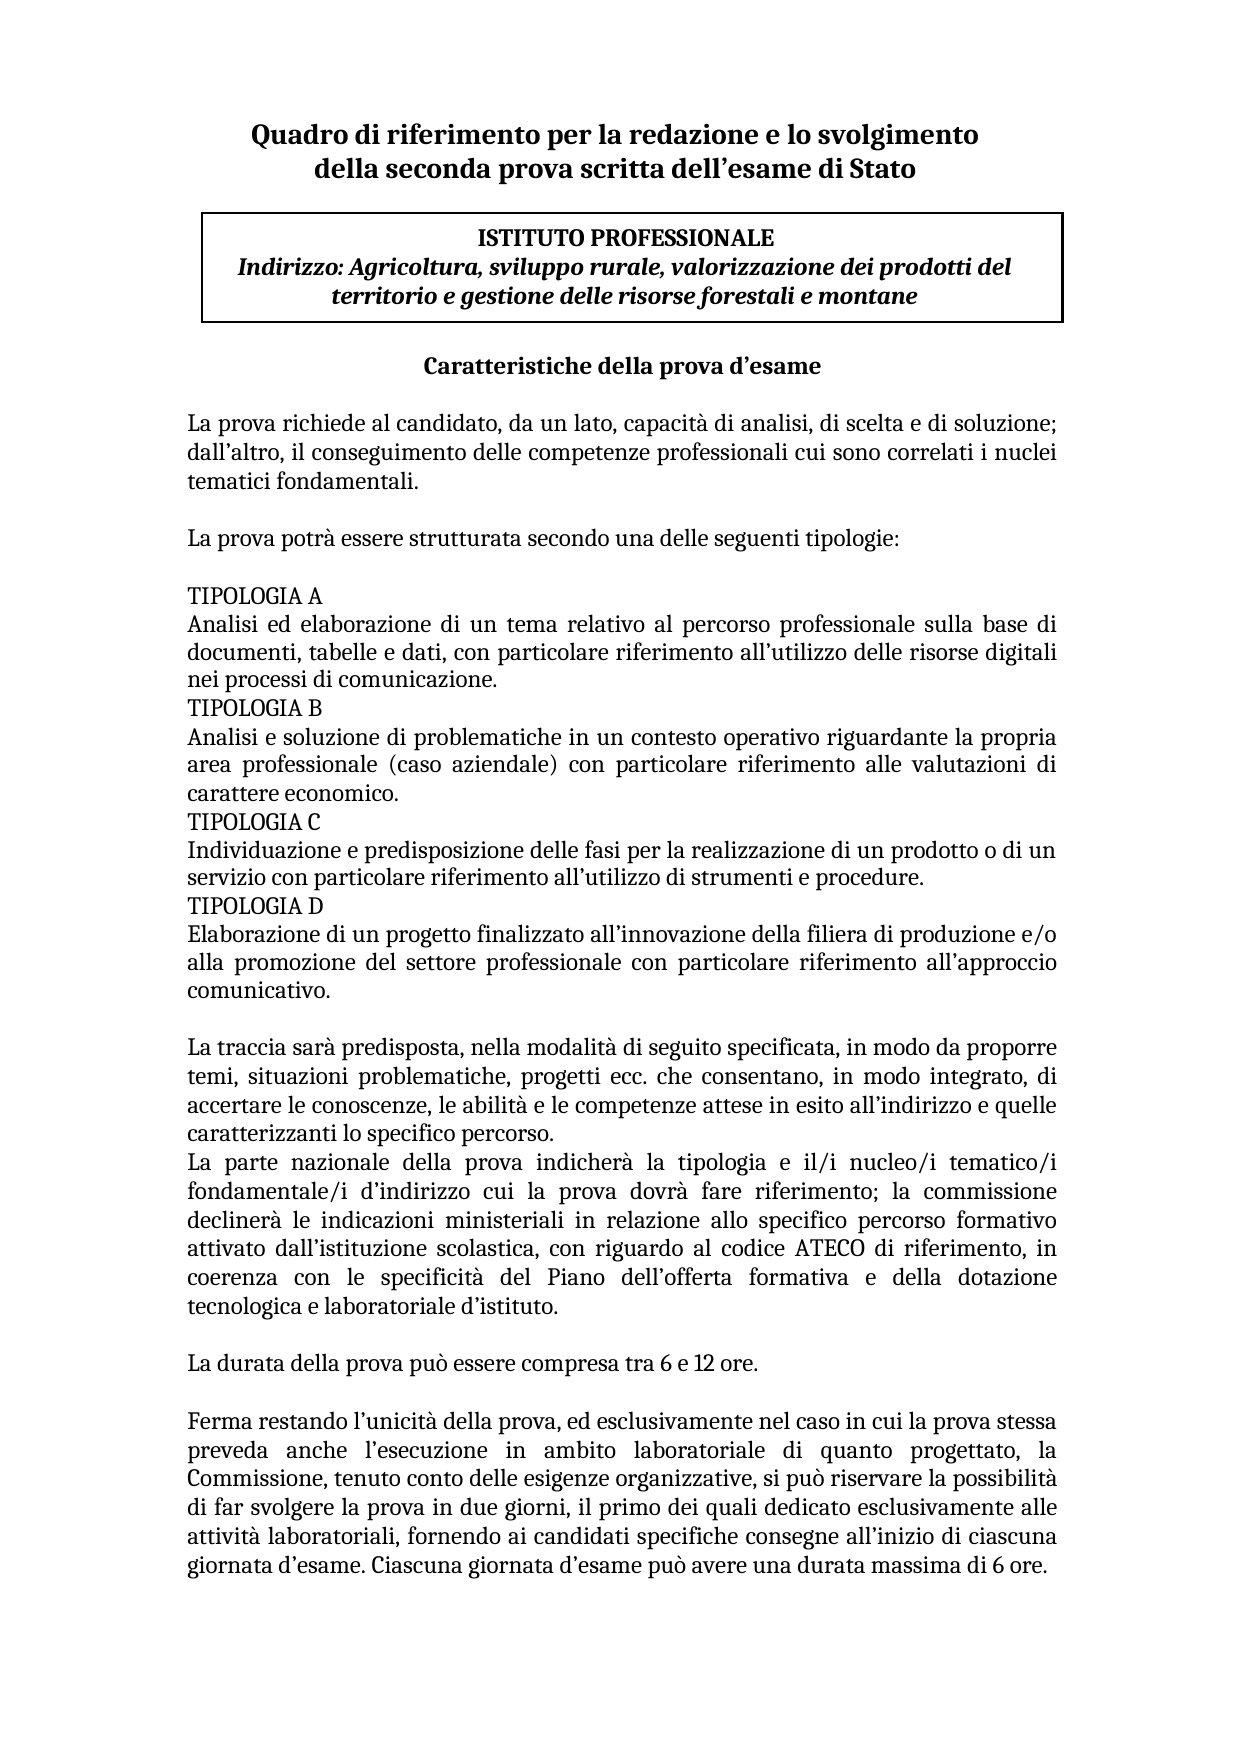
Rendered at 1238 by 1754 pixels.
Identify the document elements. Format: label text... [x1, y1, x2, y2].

text Analisi ed elaborazione di un tema relativo al percorso professionale sulla base di documenti, tabelle e dati, con particolare riferimento all’utilizzo delle risorse digitali nei processi di comunicazione. [187, 610, 1058, 694]
text La prova potrà essere strutturata secondo una delle seguenti tipologie: [187, 524, 1058, 553]
text Analisi e soluzione di problematiche in un contesto operativo riguardante la propria area professionale (caso aziendale) con particolare riferimento alle valutazioni di carattere economico. [187, 723, 1058, 807]
text Quadro di riferimento per la redazione e lo svolgimento [187, 118, 1043, 152]
text La parte nazionale della prova indicherà la tipologia e il/i nucleo/i tematico/i fondamentale/i d’indirizzo cui la prova dovrà fare riferimento; la commissione declinerà le indicazioni ministeriali in relazione allo specifico percorso formativo attivato dall’istituzione scolastica, con riguardo al codice ATECO di riferimento, in coerenza con le specificità del Piano dell’offerta formativa e della dotazione tecnologica e laboratoriale d’istituto. [187, 1148, 1058, 1321]
text La durata della prova può essere compresa tra 6 e 12 ore. [187, 1349, 1058, 1378]
text Individuazione e predisposizione delle fasi per la realizzazione di un prodotto o di un servizio con particolare riferimento all’utilizzo di strumenti e procedure. [187, 836, 1058, 892]
text della seconda prova scritta dell’esame di Stato [187, 152, 1043, 185]
text La prova richiede al candidato, da un lato, capacità di analisi, di scelta e di soluzione; dall’altro, il conseguimento delle competenze professionali cui sono correlati i nuclei tematici fondamentali. [187, 409, 1058, 495]
text Elaborazione di un progetto finalizzato all’innovazione della filiera di produzione e/o alla promozione del settore professionale con particolare riferimento all’approccio comunicativo. [187, 921, 1058, 1004]
table_header ISTITUTO PROFESSIONALE Indirizzo: Agricoltura, sviluppo rurale, valorizzazione dei prodotti del territorio e gestione delle risorse forestali e montane [203, 214, 1061, 321]
text Caratteristiche della prova d’esame [187, 352, 1058, 380]
text Ferma restando l’unicità della prova, ed esclusivamente nel caso in cui la prova stessa preveda anche l’esecuzione in ambito laboratoriale di quanto progettato, la Commissione, tenuto conto delle esigenze organizzative, si può riservare la possibilità di far svolgere la prova in due giorni, il primo dei quali dedicato esclusivamente alle attività laboratoriali, fornendo ai candidati specifiche consegne all’inizio di ciascuna giornata d’esame. Ciascuna giornata d’esame può avere una durata massima di 6 ore. [187, 1407, 1058, 1579]
text TIPOLOGIA C [187, 807, 1058, 836]
text TIPOLOGIA B [187, 694, 1058, 723]
text TIPOLOGIA D [187, 892, 1058, 921]
text TIPOLOGIA A [187, 582, 1058, 610]
text La traccia sarà predisposta, nella modalità di seguito specificata, in modo da proporre temi, situazioni problematiche, progetti ecc. che consentano, in modo integrato, di accertare le conoscenze, le abilità e le competenze attese in esito all’indirizzo e quelle caratterizzanti lo specifico percorso. [187, 1033, 1058, 1148]
